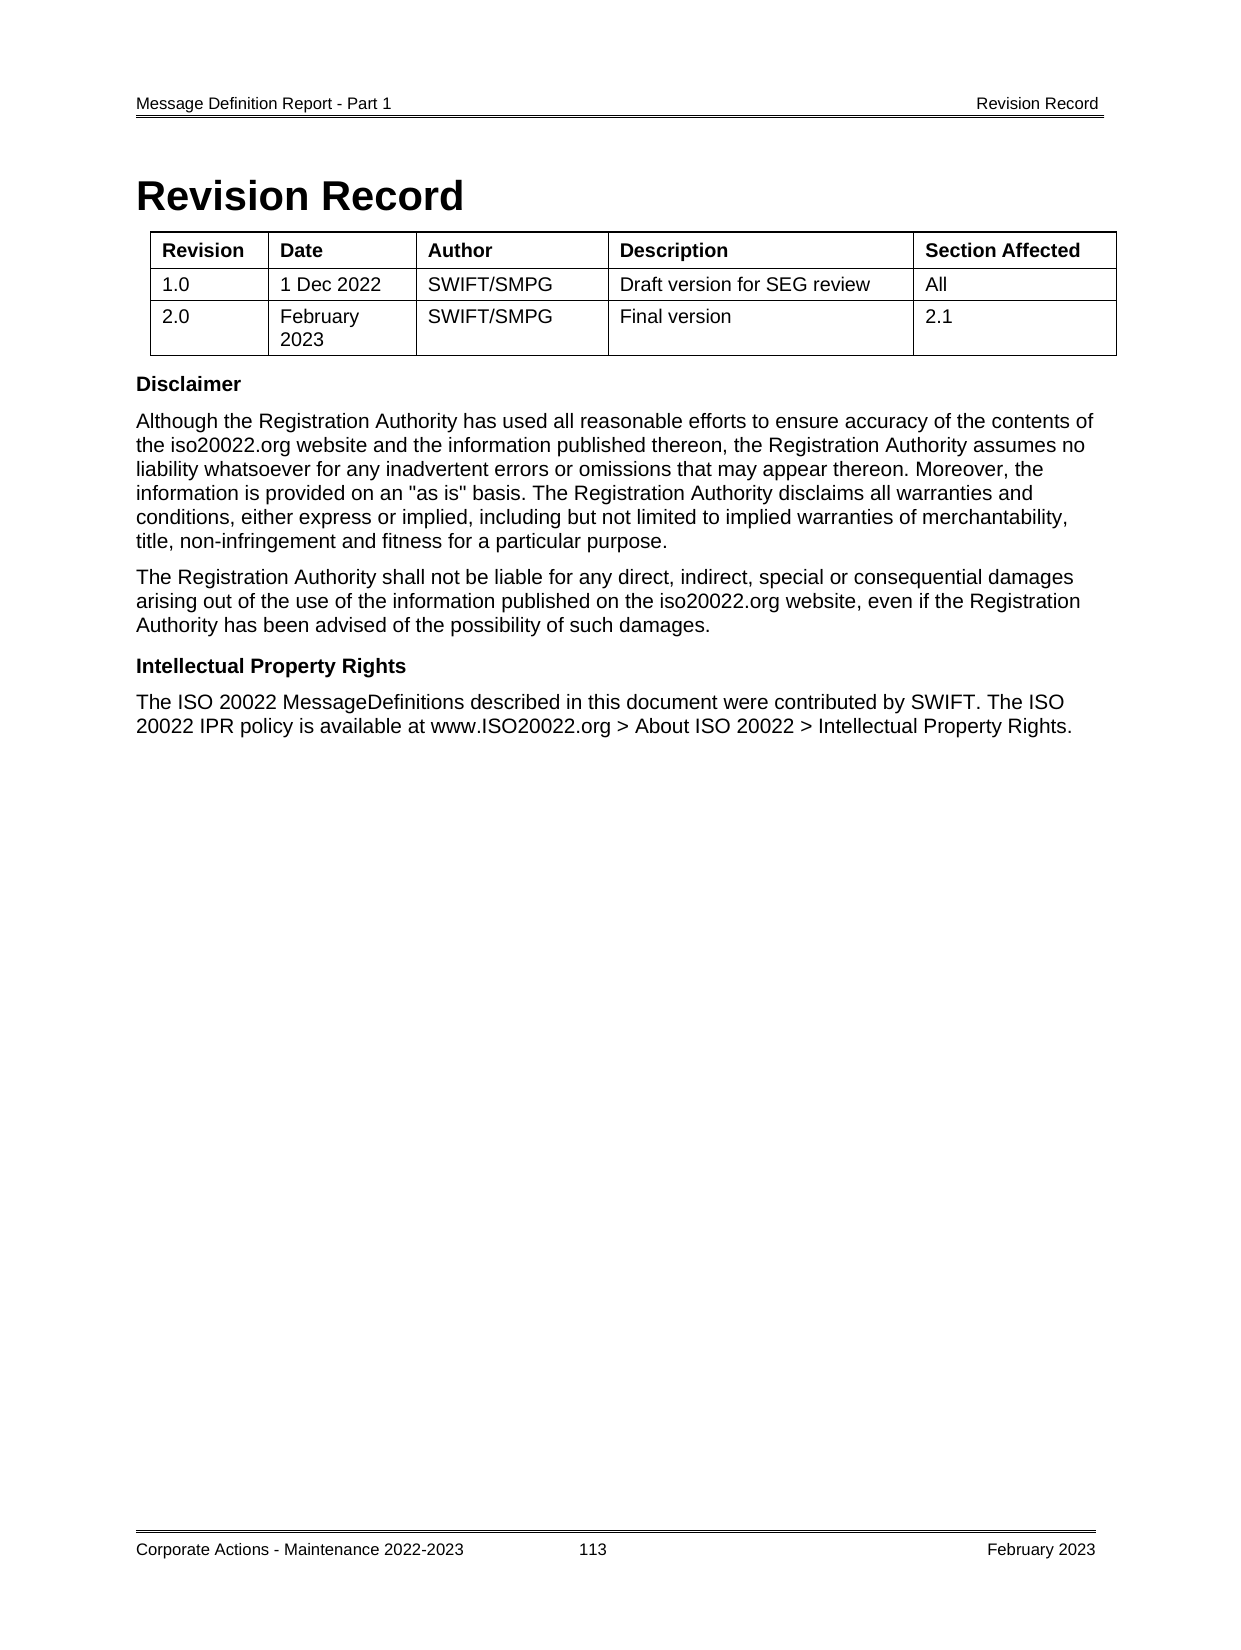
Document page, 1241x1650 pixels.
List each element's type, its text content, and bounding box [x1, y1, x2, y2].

text Disclaimer [136, 372, 1104, 396]
text Although the Registration Authority has used all reasonable efforts to ensure accuracy of the contents of the iso20022.org website and the information published thereon, the Registration Authority assumes no liability whatsoever for any inadvertent errors or omissions that may appear thereon. Moreover, the information is provided on an "as is" basis. The Registration Authority disclaims all warranties and conditions, either express or implied, including but not limited to implied warranties of merchantability, title, non-infringement and fitness for a particular purpose. [136, 409, 1104, 552]
table_cell 2.1 [914, 301, 1116, 354]
table_header Section Affected [914, 233, 1116, 268]
table_cell Final version [609, 301, 913, 354]
table_cell SWIFT/SMPG [417, 301, 608, 354]
table_header Author [417, 233, 608, 268]
table_cell SWIFT/SMPG [417, 269, 608, 300]
table_cell February 2023 [269, 301, 416, 354]
text The ISO 20022 MessageDefinitions described in this document were contributed by SWIFT. The ISO 20022 IPR policy is available at www.ISO20022.org > About ISO 20022 > Intellectual Property Rights. [136, 690, 1104, 738]
table_cell Draft version for SEG review [609, 269, 913, 300]
table_header Description [609, 233, 913, 268]
table_cell 1 Dec 2022 [269, 269, 416, 300]
table_cell All [914, 269, 1116, 300]
subtitle Revision Record [136, 171, 1104, 219]
text Intellectual Property Rights [136, 653, 1104, 677]
table_header Date [269, 233, 416, 268]
text The Registration Authority shall not be liable for any direct, indirect, special or consequential damages arising out of the use of the information published on the iso20022.org website, even if the Registration Authority has been advised of the possibility of such damages. [136, 565, 1104, 637]
table_cell 2.0 [151, 301, 268, 354]
table_header Revision [151, 233, 268, 268]
table_cell 1.0 [151, 269, 268, 300]
